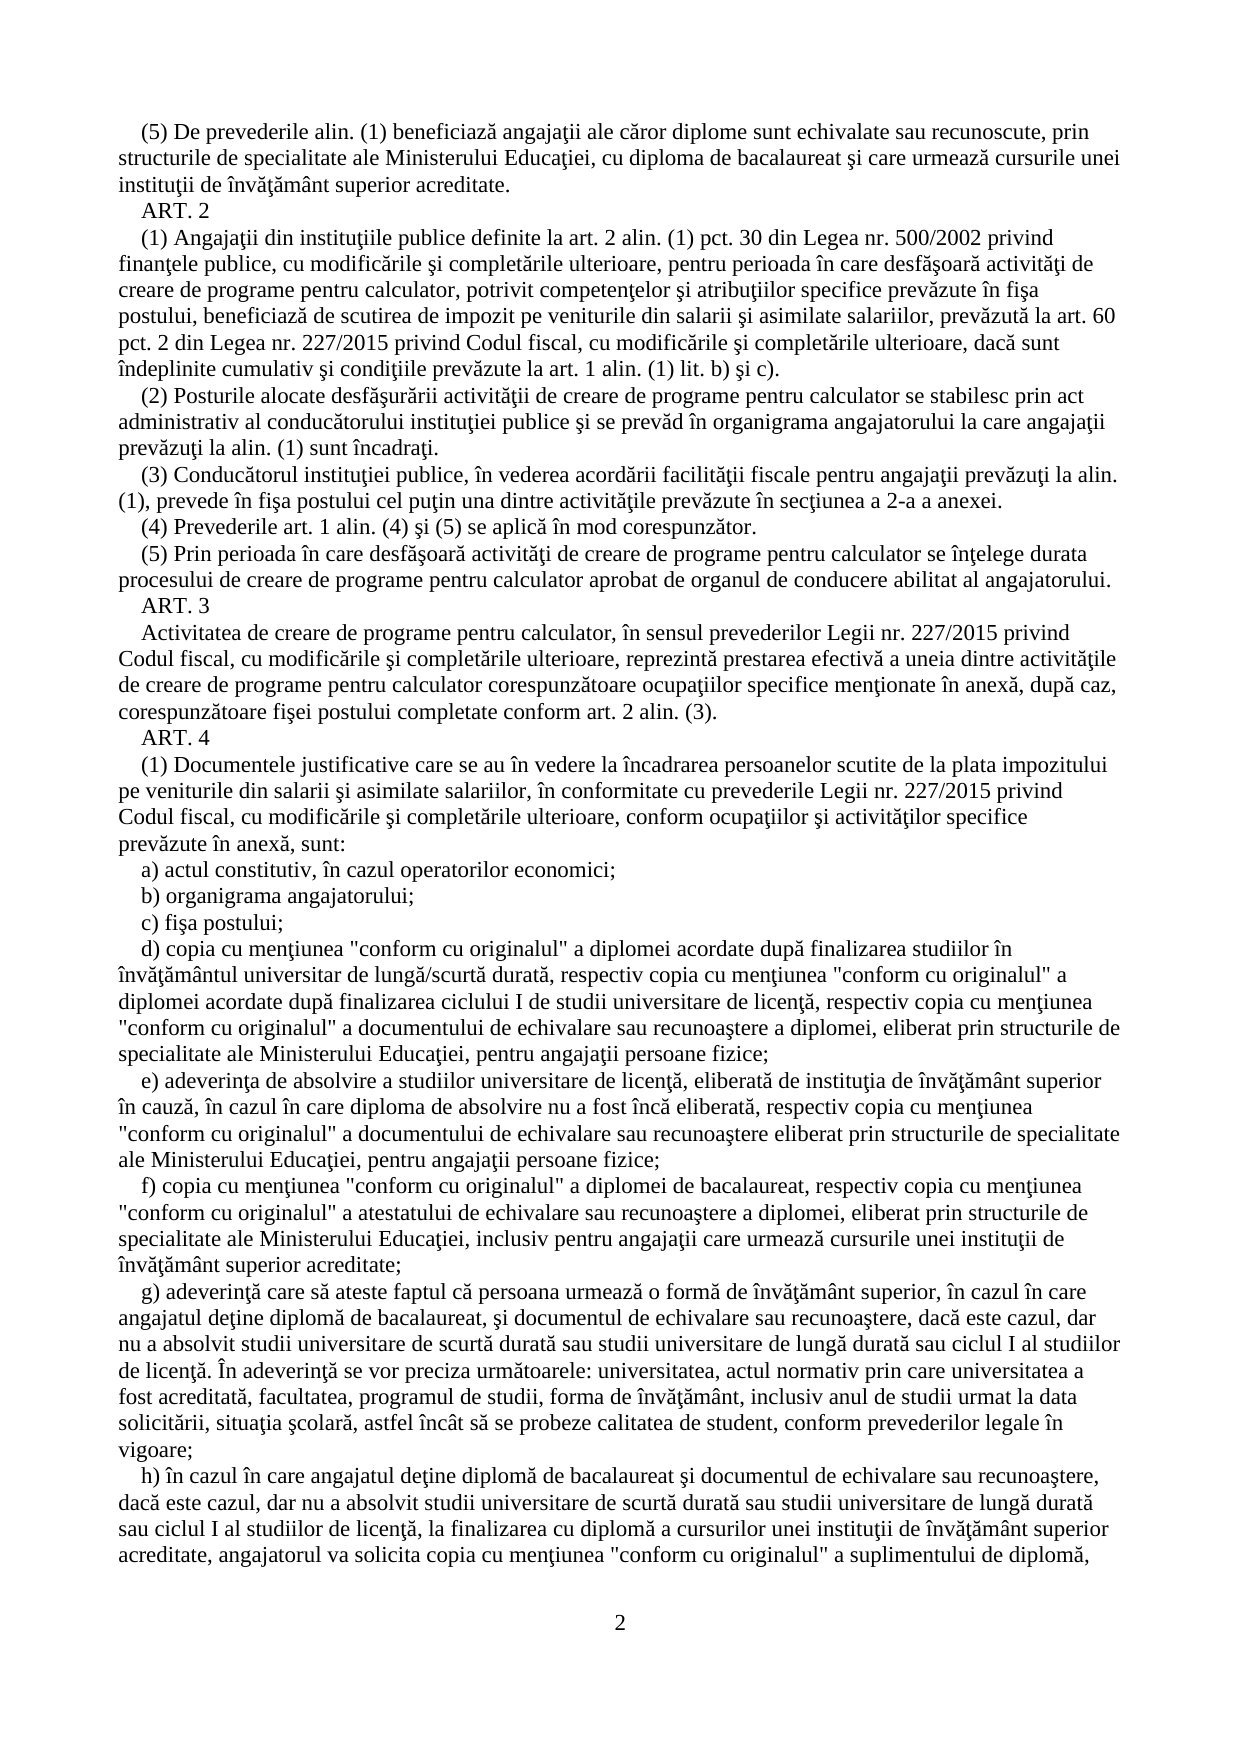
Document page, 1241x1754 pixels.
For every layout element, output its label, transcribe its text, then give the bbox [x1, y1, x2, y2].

text (2) Posturile alocate desfăşurării activităţii de creare de programe pentru calculator se stabilesc prin act administrativ al conducătorului instituţiei publice şi se prevăd în organigrama angajatorului la care angajaţii prevăzuţi la alin. (1) sunt încadraţi. [118, 382, 1122, 461]
text ART. 4 [118, 724, 1122, 751]
text Activitatea de creare de programe pentru calculator, în sensul prevederilor Legii nr. 227/2015 privind Codul fiscal, cu modificările şi completările ulterioare, reprezintă prestarea efectivă a uneia dintre activităţile de creare de programe pentru calculator corespunzătoare ocupaţiilor specifice menţionate în anexă, după caz, corespunzătoare fişei postului completate conform art. 2 alin. (3). [118, 619, 1122, 724]
text (4) Prevederile art. 1 alin. (4) şi (5) se aplică în mod corespunzător. [118, 513, 1122, 540]
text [118, 1462, 1122, 1568]
text d) copia cu menţiunea "conform cu originalul" a diplomei acordate după finalizarea studiilor în învăţământul universitar de lungă/scurtă durată, respectiv copia cu menţiunea "conform cu originalul" a diplomei acordate după finalizarea ciclului I de studii universitare de licenţă, respectiv copia cu menţiunea "conform cu originalul" a documentului de echivalare sau recunoaştere a diplomei, eliberat prin structurile de specialitate ale Ministerului Educaţiei, pentru angajaţii persoane fizice; [118, 935, 1122, 1067]
text (5) De prevederile alin. (1) beneficiază angajaţii ale căror diplome sunt echivalate sau recunoscute, prin structurile de specialitate ale Ministerului Educaţiei, cu diploma de bacalaureat şi care urmează cursurile unei instituţii de învăţământ superior acreditate. [118, 118, 1122, 197]
text c) fişa postului; [118, 909, 1122, 935]
text ART. 3 [118, 592, 1122, 619]
text a) actul constitutiv, în cazul operatorilor economici; [118, 856, 1122, 882]
text (5) Prin perioada în care desfăşoară activităţi de creare de programe pentru calculator se înţelege durata procesului de creare de programe pentru calculator aprobat de organul de conducere abilitat al angajatorului. [118, 540, 1122, 592]
text b) organigrama angajatorului; [118, 882, 1122, 909]
text (1) Documentele justificative care se au în vedere la încadrarea persoanelor scutite de la plata impozitului pe veniturile din salarii şi asimilate salariilor, în conformitate cu prevederile Legii nr. 227/2015 privind Codul fiscal, cu modificările şi completările ulterioare, conform ocupaţiilor şi activităţilor specifice prevăzute în anexă, sunt: [118, 751, 1122, 856]
text (1) Angajaţii din instituţiile publice definite la art. 2 alin. (1) pct. 30 din Legea nr. 500/2002 privind finanţele publice, cu modificările şi completările ulterioare, pentru perioada în care desfăşoară activităţi de creare de programe pentru calculator, potrivit competenţelor şi atribuţiilor specifice prevăzute în fişa postului, beneficiază de scutirea de impozit pe veniturile din salarii şi asimilate salariilor, prevăzută la art. 60 pct. 2 din Legea nr. 227/2015 privind Codul fiscal, cu modificările şi completările ulterioare, dacă sunt îndeplinite cumulativ şi condiţiile prevăzute la art. 1 alin. (1) lit. b) şi c). [118, 223, 1122, 382]
text f) copia cu menţiunea "conform cu originalul" a diplomei de bacalaureat, respectiv copia cu menţiunea "conform cu originalul" a atestatului de echivalare sau recunoaştere a diplomei, eliberat prin structurile de specialitate ale Ministerului Educaţiei, inclusiv pentru angajaţii care urmează cursurile unei instituţii de învăţământ superior acreditate; [118, 1172, 1122, 1278]
text g) adeverinţă care să ateste faptul că persoana urmează o formă de învăţământ superior, în cazul în care angajatul deţine diplomă de bacalaureat, şi documentul de echivalare sau recunoaştere, dacă este cazul, dar nu a absolvit studii universitare de scurtă durată sau studii universitare de lungă durată sau ciclul I al studiilor de licenţă. În adeverinţă se vor preciza următoarele: universitatea, actul normativ prin care universitatea a fost acreditată, facultatea, programul de studii, forma de învăţământ, inclusiv anul de studii urmat la data solicitării, situaţia şcolară, astfel încât să se probeze calitatea de student, conform prevederilor legale în vigoare; [118, 1278, 1122, 1462]
text ART. 2 [118, 197, 1122, 223]
text e) adeverinţa de absolvire a studiilor universitare de licenţă, eliberată de instituţia de învăţământ superior în cauză, în cazul în care diploma de absolvire nu a fost încă eliberată, respectiv copia cu menţiunea "conform cu originalul" a documentului de echivalare sau recunoaştere eliberat prin structurile de specialitate ale Ministerului Educaţiei, pentru angajaţii persoane fizice; [118, 1067, 1122, 1172]
text (3) Conducătorul instituţiei publice, în vederea acordării facilităţii fiscale pentru angajaţii prevăzuţi la alin. (1), prevede în fişa postului cel puţin una dintre activităţile prevăzute în secţiunea a 2-a a anexei. [118, 461, 1122, 513]
